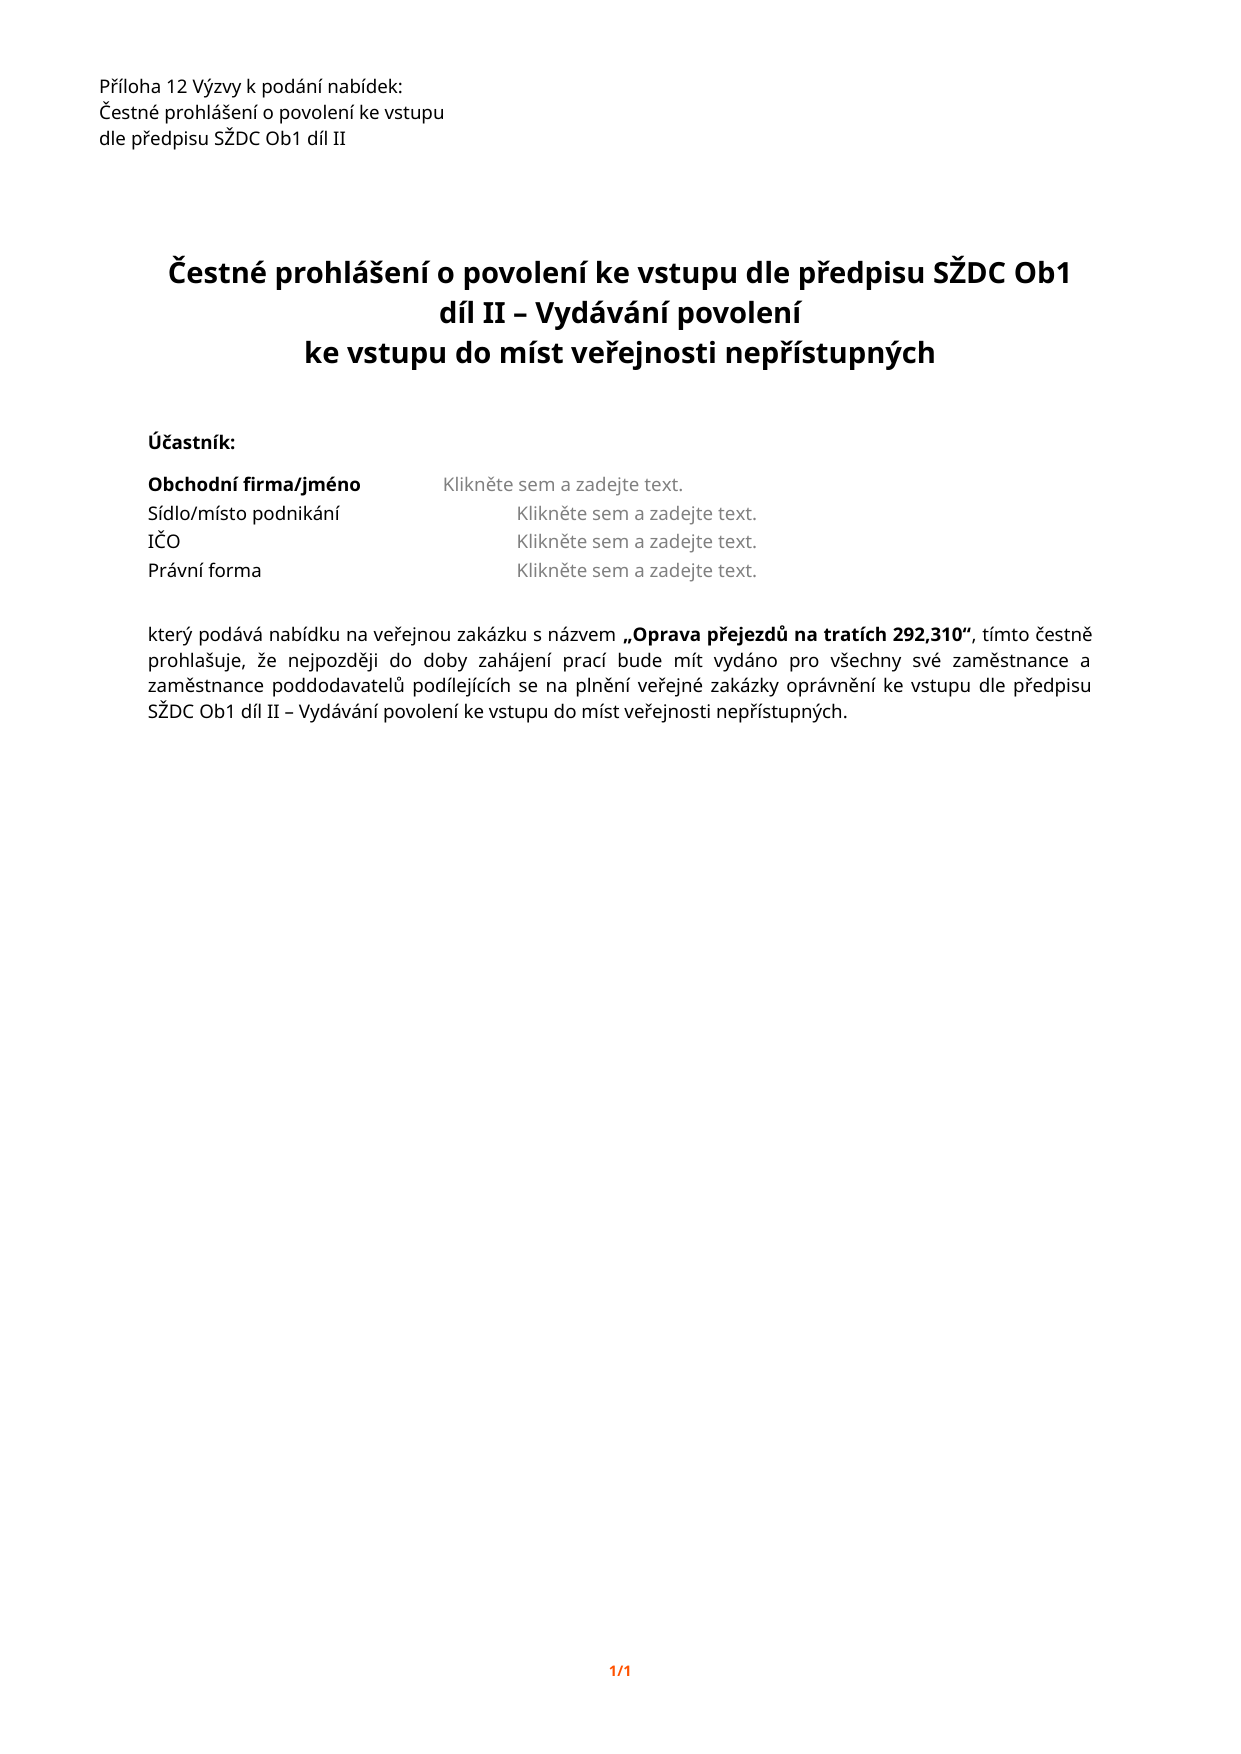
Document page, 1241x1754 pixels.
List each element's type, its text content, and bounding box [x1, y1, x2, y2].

title ke vstupu do míst veřejnosti nepřístupných [148, 332, 1093, 372]
text který podává nabídku na veřejnou zakázku s názvem „Oprava přejezdů na tratích 292,310“, tímto čestně prohlašuje, že nejpozději do doby zahájení prací bude mít vydáno pro všechny své zaměstnance a zaměstnance poddodavatelů podílejících se na plnění veřejné zakázky oprávnění ke vstupu dle předpisu SŽDC Ob1 díl II – Vydávání povolení ke vstupu do míst veřejnosti nepřístupných. [148, 622, 1093, 724]
text Právní forma [148, 555, 1093, 584]
text Sídlo/místo podnikání [148, 497, 1093, 526]
text IČO [148, 526, 1093, 555]
text Obchodní firma/jméno [148, 468, 1093, 497]
text Účastník: [148, 424, 1093, 455]
title Čestné prohlášení o povolení ke vstupu dle předpisu SŽDC Ob1 díl II – Vydávání povolení [148, 253, 1093, 332]
